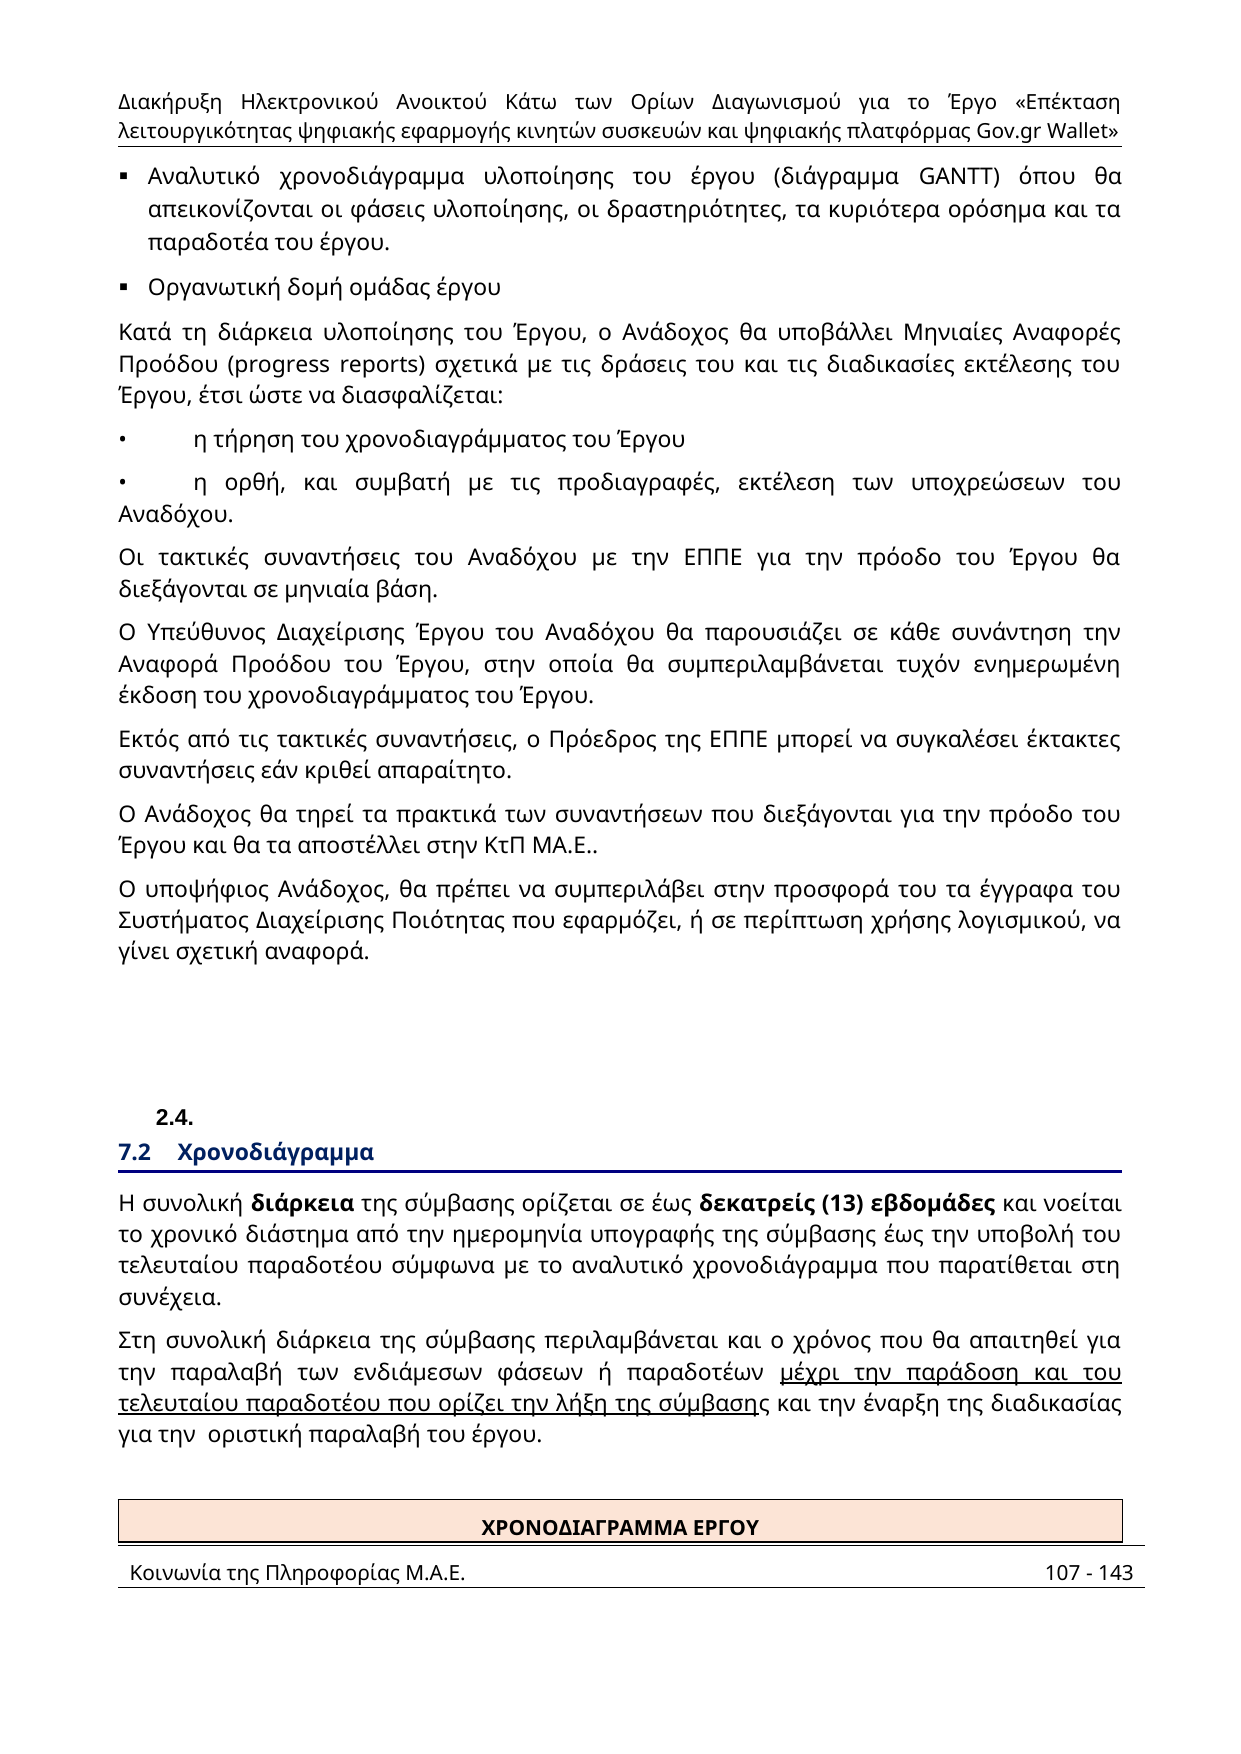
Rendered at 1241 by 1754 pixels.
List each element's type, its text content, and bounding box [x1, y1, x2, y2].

subtitle Χρονοδιάγραμμα [118, 1136, 1122, 1170]
list Οργανωτική δομή ομάδας έργου [118, 271, 1122, 302]
text • η τήρηση του χρονοδιαγράμματος του Έργου [118, 422, 1122, 454]
text Ο Ανάδοχος θα τηρεί τα πρακτικά των συναντήσεων που διεξάγονται για την πρόοδο του Έργου και θα τα αποστέλλει στην ΚτΠ ΜΑ.Ε.. [118, 797, 1122, 860]
text Οι τακτικές συναντήσεις του Αναδόχου με την ΕΠΠΕ για την πρόοδο του Έργου θα διεξάγονται σε μηνιαία βάση. [118, 541, 1122, 604]
text Ο Υπεύθυνος Διαχείρισης Έργου του Αναδόχου θα παρουσιάζει σε κάθε συνάντηση την Αναφορά Προόδου του Έργου, στην οποία θα συμπεριλαμβάνεται τυχόν ενημερωμένη έκδοση του χρονοδιαγράμματος του Έργου. [118, 616, 1122, 710]
text Η συνολική διάρκεια της σύμβασης ορίζεται σε έως δεκατρείς (13) εβδομάδες και νοείται το χρονικό διάστημα από την ημερομηνία υπογραφής της σύμβασης έως την υποβολή του τελευταίου παραδοτέου σύμφωνα με το αναλυτικό χρονοδιάγραμμα που παρατίθεται στη συνέχεια. [118, 1187, 1122, 1312]
list Αναλυτικό χρονοδιάγραμμα υλοποίησης του έργου (διάγραμμα GANTT) όπου θα απεικονίζονται οι φάσεις υλοποίησης, οι δραστηριότητες, τα κυριότερα ορόσημα και τα παραδοτέα του έργου. [118, 160, 1122, 257]
text Εκτός από τις τακτικές συναντήσεις, ο Πρόεδρος της ΕΠΠΕ μπορεί να συγκαλέσει έκτακτες συναντήσεις εάν κριθεί απαραίτητο. [118, 722, 1122, 785]
text • η ορθή, και συμβατή με τις προδιαγραφές, εκτέλεση των υποχρεώσεων του Αναδόχου. [118, 466, 1122, 529]
text Στη συνολική διάρκεια της σύμβασης περιλαμβάνεται και ο χρόνος που θα απαιτηθεί για την παραλαβή των ενδιάμεσων φάσεων ή παραδοτέων μέχρι την παράδοση και του τελευταίου παραδοτέου που ορίζει την λήξη της σύμβασης και την έναρξη της διαδικασίας για την οριστική παραλαβή του έργου. [118, 1324, 1122, 1449]
text Ο υποψήφιος Ανάδοχος, θα πρέπει να συμπεριλάβει στην προσφορά του τα έγγραφα του Συστήματος Διαχείρισης Ποιότητας που εφαρμόζει, ή σε περίπτωση χρήσης λογισμικού, να γίνει σχετική αναφορά. [118, 872, 1122, 966]
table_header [119, 1500, 1122, 1541]
text Κατά τη διάρκεια υλοποίησης του Έργου, ο Ανάδοχος θα υποβάλλει Μηνιαίες Αναφορές Προόδου (progress reports) σχετικά με τις δράσεις του και τις διαδικασίες εκτέλεσης του Έργου, έτσι ώστε να διασφαλίζεται: [118, 316, 1122, 410]
